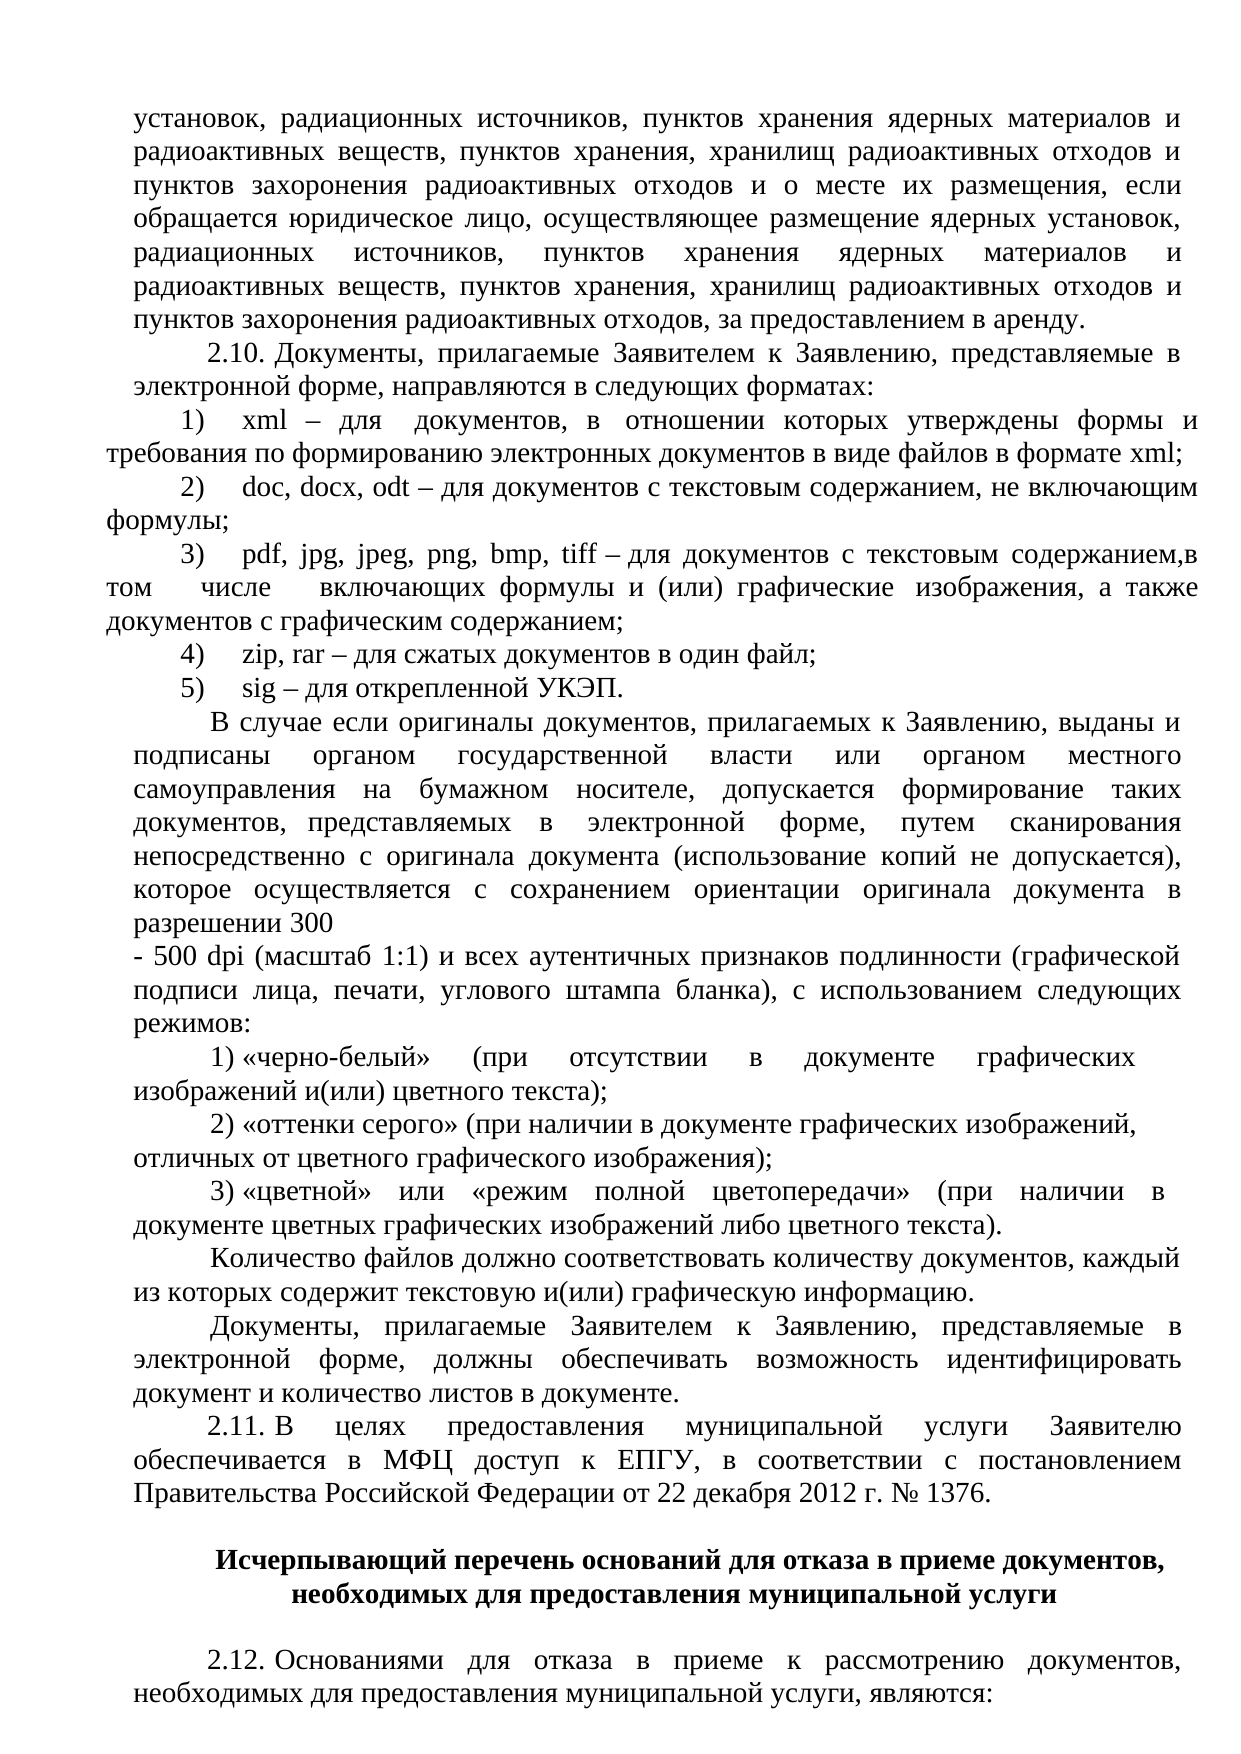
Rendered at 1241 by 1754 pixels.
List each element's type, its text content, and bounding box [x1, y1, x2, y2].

list pdf, jpg, jpeg, png, bmp, tiff – для документов с текстовым содержанием,в том числе включающих формулы и (или) графические изображения, а также документов с графическим содержанием; [106, 536, 1198, 637]
text Количество файлов должно соответствовать количеству документов, каждый из которых содержит текстовую и(или) графическую информацию. [133, 1241, 1181, 1308]
list zip, rar – для сжатых документов в один файл; [106, 637, 1198, 670]
subtitle Исчерпывающий перечень оснований для отказа в приеме документов, необходимых для предоставления муниципальной услуги [149, 1542, 1198, 1609]
list «черно-белый» (при отсутствии в документе графических изображений и(или) цветного текста); [133, 1039, 1135, 1106]
list В целях предоставления муниципальной услуги Заявителю обеспечивается в МФЦ доступ к ЕПГУ, в соответствии с постановлением Правительства Российской Федерации от 22 декабря 2012 г. № 1376. [133, 1408, 1182, 1509]
list xml – для документов, в отношении которых утверждены формы и требования по формированию электронных документов в виде файлов в формате xml; [106, 402, 1198, 469]
list sig – для открепленной УКЭП. [106, 670, 1198, 704]
text В случае если оригиналы документов, прилагаемых к Заявлению, выданы и подписаны органом государственной власти или органом местного самоуправления на бумажном носителе, допускается формирование таких документов, представляемых в электронной форме, путем сканирования непосредственно с оригинала документа (использование копий не допускается), которое осуществляется с сохранением ориентации оригинала документа в разрешении 300 [133, 704, 1181, 938]
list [133, 100, 1182, 335]
text Документы, прилагаемые Заявителем к Заявлению, представляемые в электронной форме, должны обеспечивать возможность идентифицировать документ и количество листов в документе. [133, 1308, 1182, 1408]
list doc, docx, odt – для документов с текстовым содержанием, не включающим формулы; [106, 469, 1198, 536]
list «цветной» или «режим полной цветопередачи» (при наличии в документе цветных графических изображений либо цветного текста). [133, 1173, 1166, 1241]
list Основаниями для отказа в приеме к рассмотрению документов, необходимых для предоставления муниципальной услуги, являются: [133, 1642, 1181, 1709]
list Документы, прилагаемые Заявителем к Заявлению, представляемые в электронной форме, направляются в следующих форматах: [133, 335, 1182, 402]
list «оттенки серого» (при наличии в документе графических изображений, отличных от цветного графического изображения); [133, 1106, 1137, 1173]
list 500 dpi (масштаб 1:1) и всех аутентичных признаков подлинности (графической подписи лица, печати, углового штампа бланка), с использованием следующих режимов: [133, 938, 1182, 1039]
